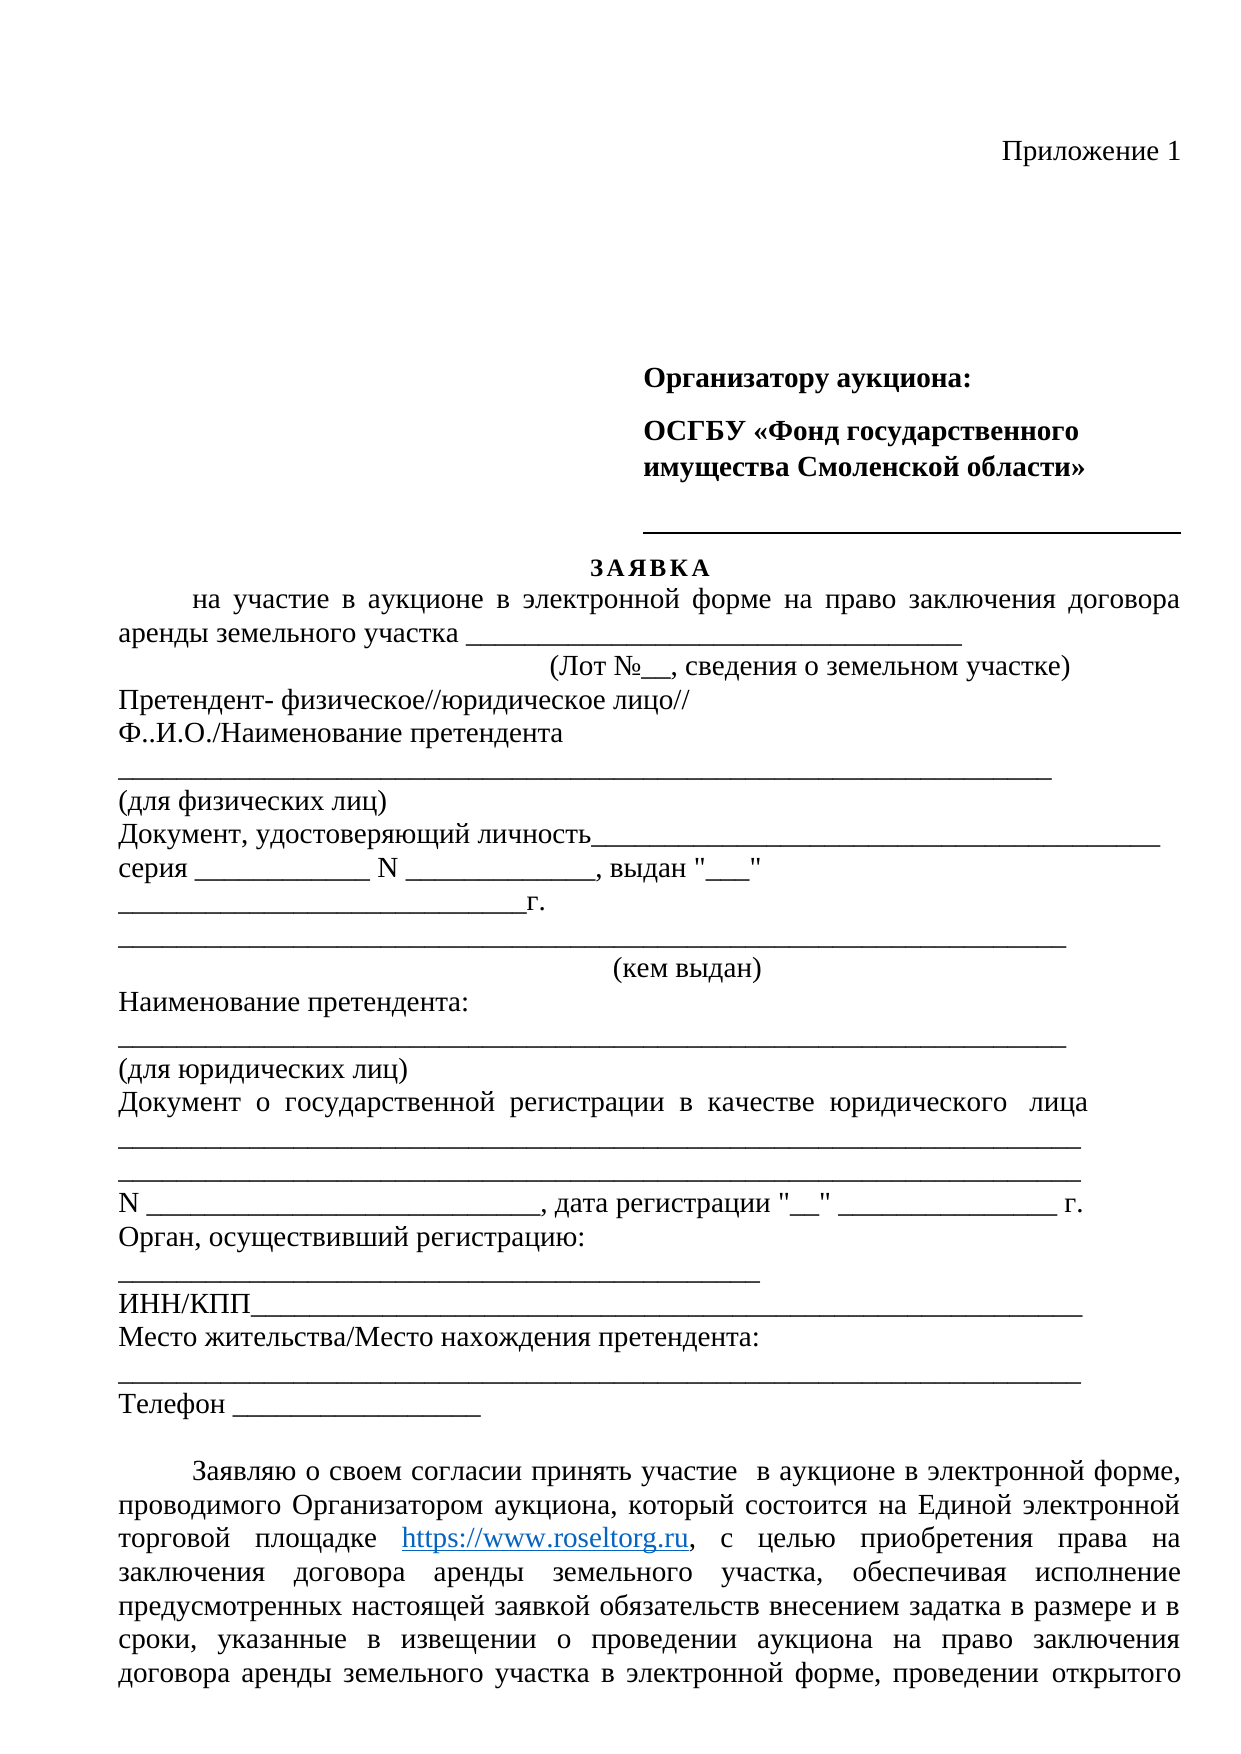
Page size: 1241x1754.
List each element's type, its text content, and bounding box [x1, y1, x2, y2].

text __________________________________________________________________ [118, 1118, 1181, 1152]
text Место жительства/Место нахождения претендента: __________________________________________________________________ [118, 1319, 1181, 1386]
text (кем выдан) [118, 950, 1181, 984]
text ИНН/КПП_________________________________________________________ [118, 1286, 1181, 1319]
text Организатору аукциона: [643, 166, 1181, 393]
text N ___________________________, дата регистрации "__" _______________ г. [118, 1185, 1181, 1219]
text ЗАЯВКА [118, 553, 1181, 581]
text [118, 1453, 1181, 1688]
text __________________________________________________________________ [118, 1152, 1181, 1185]
text (для юридических лиц) [118, 1051, 1181, 1084]
text на участие в аукционе в электронной форме на право заключения договора аренды земельного участка __________________________________ [118, 581, 1181, 648]
text (Лот №__, сведения о земельном участке) [118, 648, 1181, 682]
text Орган, осуществивший регистрацию: ____________________________________________ [118, 1219, 1181, 1286]
text серия ____________ N _____________, выдан "___" ____________________________г. _________________________________________________________________ [118, 850, 1181, 950]
text Приложение 1 [118, 133, 1181, 166]
text ОСГБУ «Фонд государственного имущества Смоленской области» [643, 413, 1181, 482]
text Телефон _________________ [118, 1386, 1181, 1420]
text (для физических лиц) [118, 783, 1181, 816]
text Претендент- физическое//юридическое лицо// [118, 682, 1181, 716]
text Документ о государственной регистрации в качестве юридического лица [118, 1084, 1181, 1118]
text Документ, удостоверяющий личность_______________________________________ [118, 816, 1181, 850]
text Наименование претендента: _________________________________________________________________ [118, 984, 1181, 1051]
text Ф..И.О./Наименование претендента ________________________________________________________________ [118, 716, 1181, 783]
